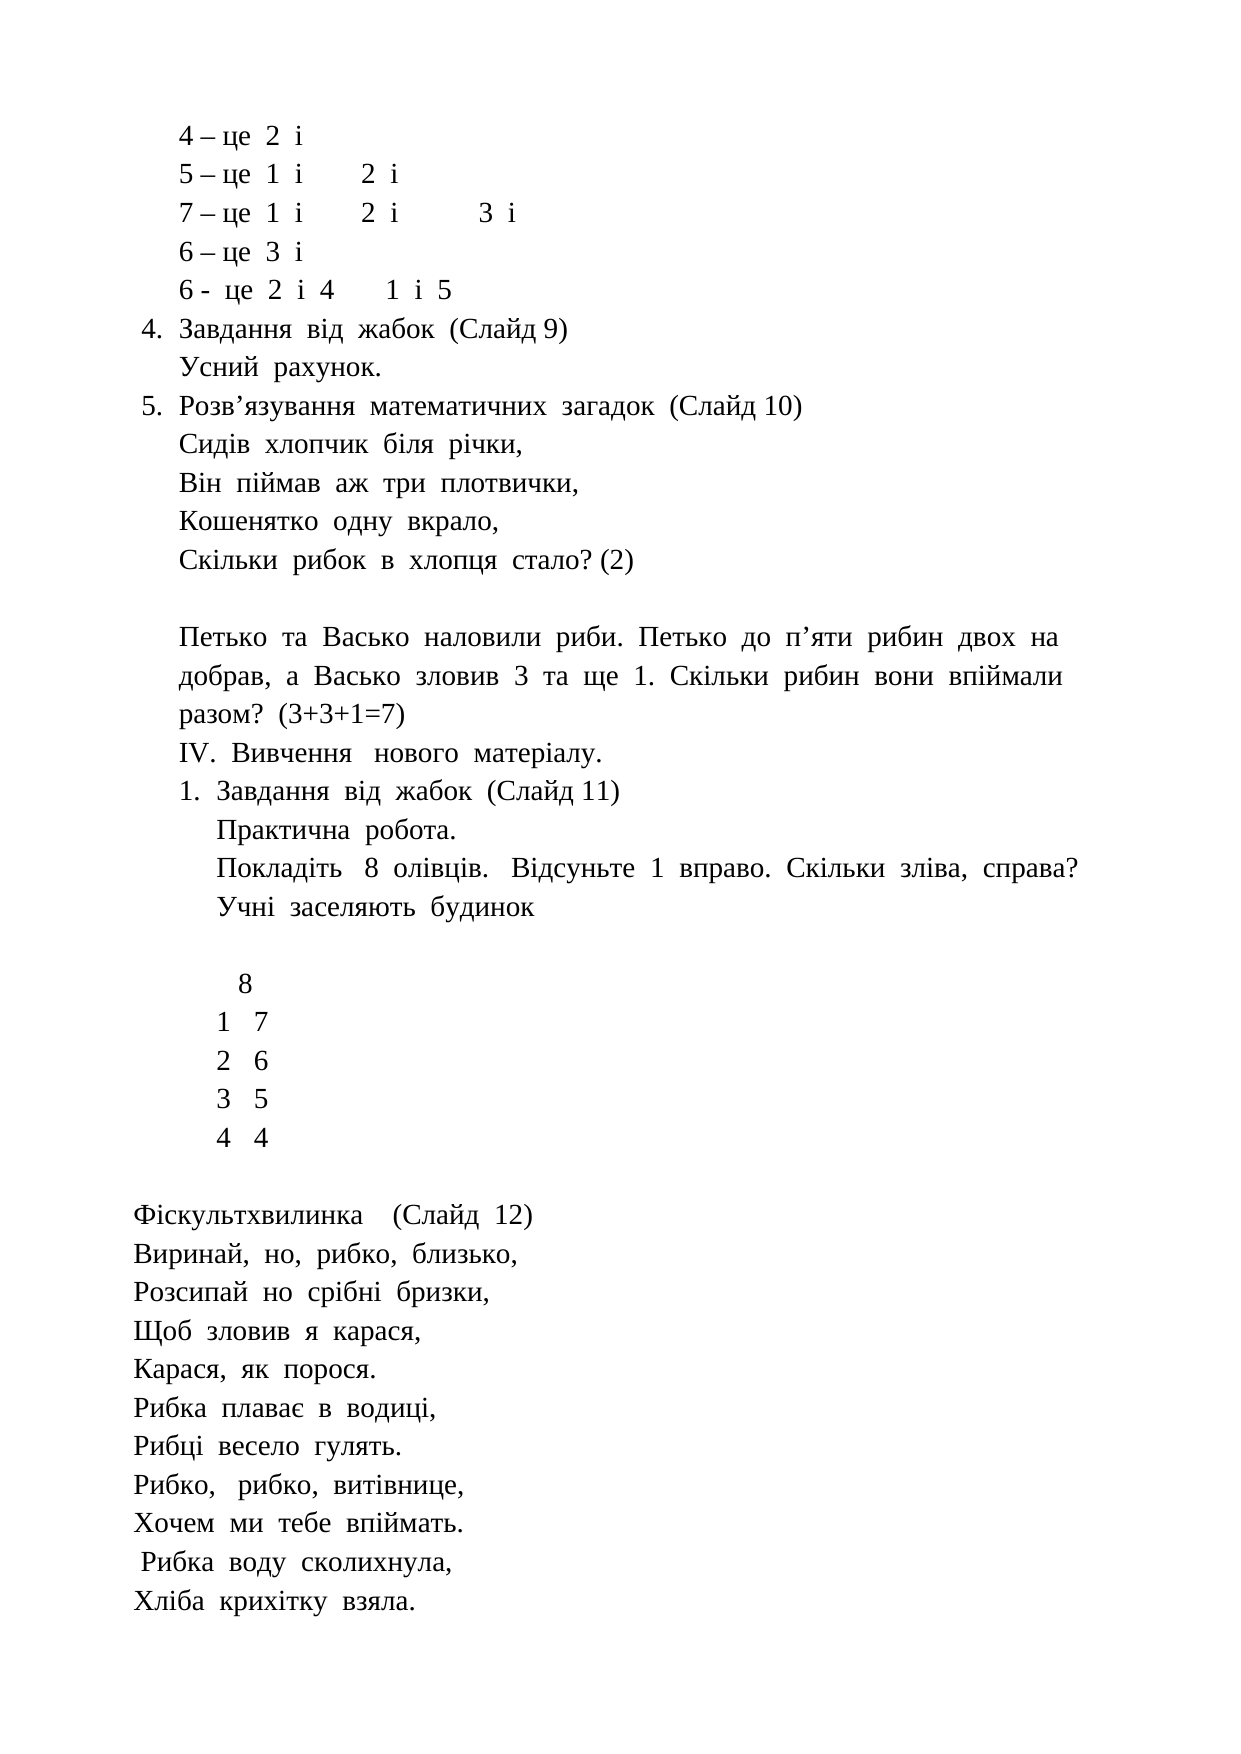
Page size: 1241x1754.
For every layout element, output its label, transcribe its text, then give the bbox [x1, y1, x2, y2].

list Практична робота. [216, 812, 1152, 845]
list Хліба крихітку взяла. [133, 1583, 1152, 1616]
list Карася, як порося. [133, 1351, 1152, 1385]
list 5 – це 1 і 2 і [178, 157, 1152, 190]
list Щоб зловив я карася, [133, 1313, 1152, 1346]
list Скільки рибок в хлопця стало? (2) [178, 542, 1152, 576]
list Кошенятко одну вкрало, [178, 503, 1152, 537]
list Усний рахунок. [178, 349, 1152, 383]
list Сидів хлопчик біля річки, [178, 426, 1152, 460]
list 7 [216, 1004, 1152, 1038]
list 4 – це 2 і [178, 118, 1152, 152]
list Покладіть 8 олівців. Відсуньте 1 вправо. Скільки зліва, справа? [216, 850, 1152, 884]
list Рибці весело гулять. [133, 1428, 1152, 1462]
list Рибка плаває в водиці, [133, 1390, 1152, 1423]
list 7 – це 1 і 2 і 3 і [178, 195, 1152, 229]
list 5 [216, 1082, 1152, 1115]
list Розв’язування математичних загадок (Слайд 10) [141, 388, 1152, 421]
list Розсипай но срібні бризки, [133, 1274, 1152, 1308]
list Виринай, но, рибко, близько, [133, 1236, 1152, 1269]
list Фіскультхвилинка (Слайд 12) [133, 1197, 1152, 1231]
list Хочем ми тебе впіймать. [133, 1506, 1152, 1539]
list IV. Вивчення нового матеріалу. [178, 735, 1152, 768]
list Петько та Васько наловили риби. Петько до п’яти рибин двох на добрав, а Васько зловив 3 та ще 1. Скільки рибин вони впіймали разом? (3+3+1=7) [178, 619, 1152, 730]
list Учні заселяють будинок [216, 889, 1152, 922]
list 6 [216, 1043, 1152, 1077]
list 8 [216, 966, 1152, 999]
list 6 - це 2 і 4 1 і 5 [178, 272, 1152, 306]
list 4 [216, 1120, 1152, 1154]
list Рибко, рибко, витівнице, [133, 1467, 1152, 1501]
list Він піймав аж три плотвички, [178, 465, 1152, 498]
list Завдання від жабок (Слайд 9) [141, 311, 1152, 344]
list Завдання від жабок (Слайд 11) [178, 773, 1152, 807]
list Рибка воду сколихнула, [133, 1544, 1152, 1578]
list 6 – це 3 і [178, 234, 1152, 267]
